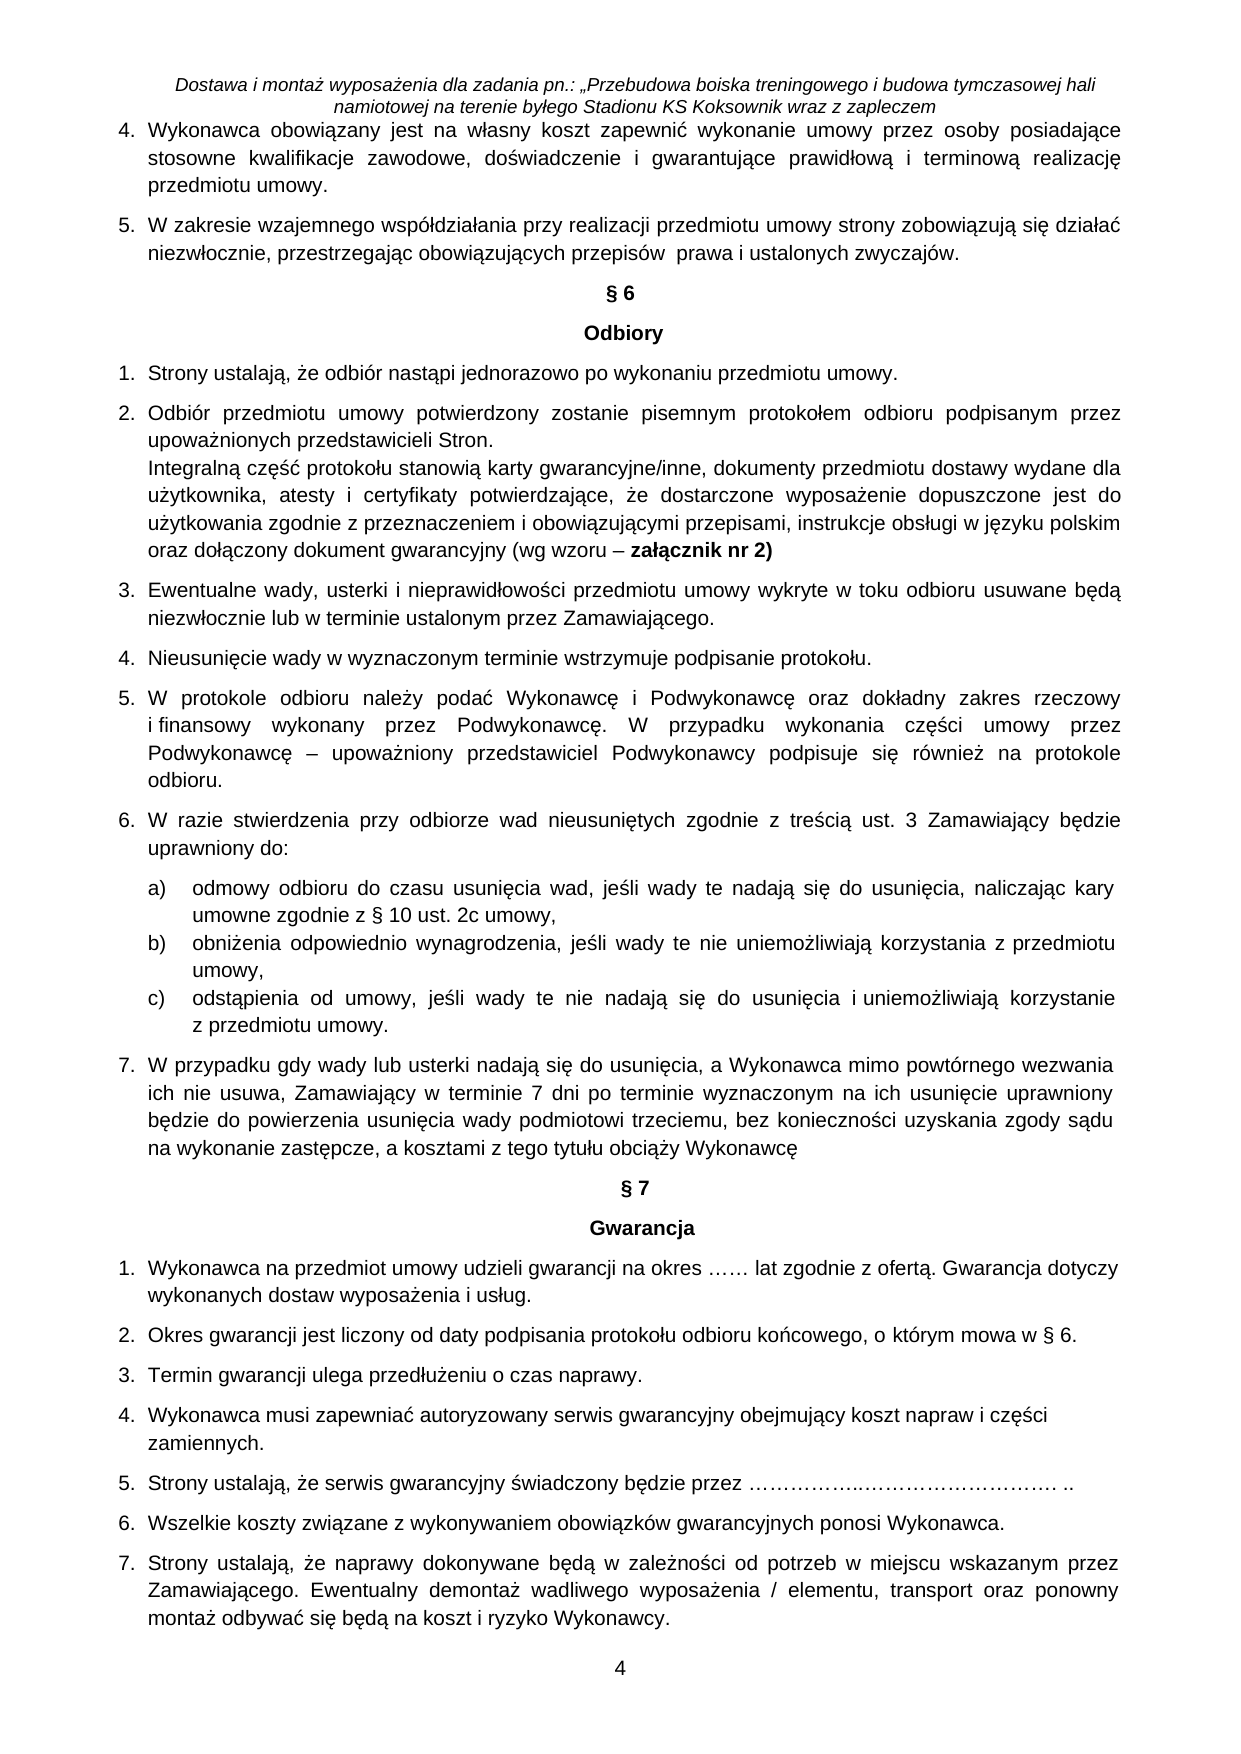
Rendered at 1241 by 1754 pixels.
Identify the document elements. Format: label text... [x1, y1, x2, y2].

list Wykonawca musi zapewniać autoryzowany serwis gwarancyjny obejmujący koszt napraw i części zamiennych. [118, 1403, 1122, 1454]
list Wszelkie koszty związane z wykonywaniem obowiązków gwarancyjnych ponosi Wykonawca. [118, 1511, 1120, 1534]
list Wykonawca obowiązany jest na własny koszt zapewnić wykonanie umowy przez osoby posiadające stosowne kwalifikacje zawodowe, doświadczenie i gwarantujące prawidłową i terminową realizację przedmiotu umowy. [118, 118, 1122, 197]
list W razie stwierdzenia przy odbiorze wad nieusuniętych zgodnie z treścią ust. 3 Zamawiający będzie uprawniony do: [118, 808, 1122, 859]
list W przypadku gdy wady lub usterki nadają się do usunięcia, a Wykonawca mimo powtórnego wezwania ich nie usuwa, Zamawiający w terminie 7 dni po terminie wyznaczonym na ich usunięcie uprawniony będzie do powierzenia usunięcia wady podmiotowi trzeciemu, bez konieczności uzyskania zgody sądu na wykonanie zastępcze, a kosztami z tego tytułu obciąży Wykonawcę [118, 1053, 1115, 1159]
text § 7 [148, 1176, 1122, 1199]
text Integralną część protokołu stanowią karty gwarancyjne/inne, dokumenty przedmiotu dostawy wydane dla użytkownika, atesty i certyfikaty potwierdzające, że dostarczone wyposażenie dopuszczone jest do użytkowania zgodnie z przeznaczeniem i obowiązującymi przepisami, instrukcje obsługi w języku polskim oraz dołączony dokument gwarancyjny (wg wzoru – załącznik nr 2) [148, 456, 1122, 562]
list Strony ustalają, że naprawy dokonywane będą w zależności od potrzeb w miejscu wskazanym przez Zamawiającego. Ewentualny demontaż wadliwego wyposażenia / elementu, transport oraz ponowny montaż odbywać się będą na koszt i ryzyko Wykonawcy. [118, 1551, 1120, 1629]
list W zakresie wzajemnego współdziałania przy realizacji przedmiotu umowy strony zobowiązują się działać niezwłocznie, przestrzegając obowiązujących przepisów prawa i ustalonych zwyczajów. [118, 213, 1122, 264]
list obniżenia odpowiednio wynagrodzenia, jeśli wady te nie uniemożliwiają korzystania z przedmiotu umowy, [148, 931, 1115, 982]
list odstąpienia od umowy, jeśli wady te nie nadają się do usunięcia i uniemożliwiają korzystanie z przedmiotu umowy. [148, 986, 1115, 1037]
list Odbiór przedmiotu umowy potwierdzony zostanie pisemnym protokołem odbioru podpisanym przez upoważnionych przedstawicieli Stron. [118, 401, 1122, 452]
text Odbiory [561, 321, 1052, 344]
text § 6 [118, 281, 1122, 304]
list Ewentualne wady, usterki i nieprawidłowości przedmiotu umowy wykryte w toku odbioru usuwane będą niezwłocznie lub w terminie ustalonym przez Zamawiającego. [118, 578, 1122, 629]
list odmowy odbioru do czasu usunięcia wad, jeśli wady te nadają się do usunięcia, naliczając kary umowne zgodnie z § 10 ust. 2c umowy, [148, 876, 1115, 927]
list Okres gwarancji jest liczony od daty podpisania protokołu odbioru końcowego, o którym mowa w § 6. [118, 1323, 1120, 1347]
list Strony ustalają, że odbiór nastąpi jednorazowo po wykonaniu przedmiotu umowy. [118, 361, 1122, 384]
list Strony ustalają, że serwis gwarancyjny świadczony będzie przez ……………..………………………. .. [118, 1471, 1120, 1494]
list Termin gwarancji ulega przedłużeniu o czas naprawy. [118, 1363, 1120, 1387]
list Wykonawca na przedmiot umowy udzieli gwarancji na okres …… lat zgodnie z ofertą. Gwarancja dotyczy wykonanych dostaw wyposażenia i usług. [118, 1256, 1120, 1307]
list Nieusunięcie wady w wyznaczonym terminie wstrzymuje podpisanie protokołu. [118, 646, 1122, 669]
list W protokole odbioru należy podać Wykonawcę i Podwykonawcę oraz dokładny zakres rzeczowy i finansowy wykonany przez Podwykonawcę. W przypadku wykonania części umowy przez Podwykonawcę – upoważniony przedstawiciel Podwykonawcy podpisuje się również na protokole odbioru. [118, 686, 1122, 792]
text Gwarancja [561, 1216, 1052, 1239]
